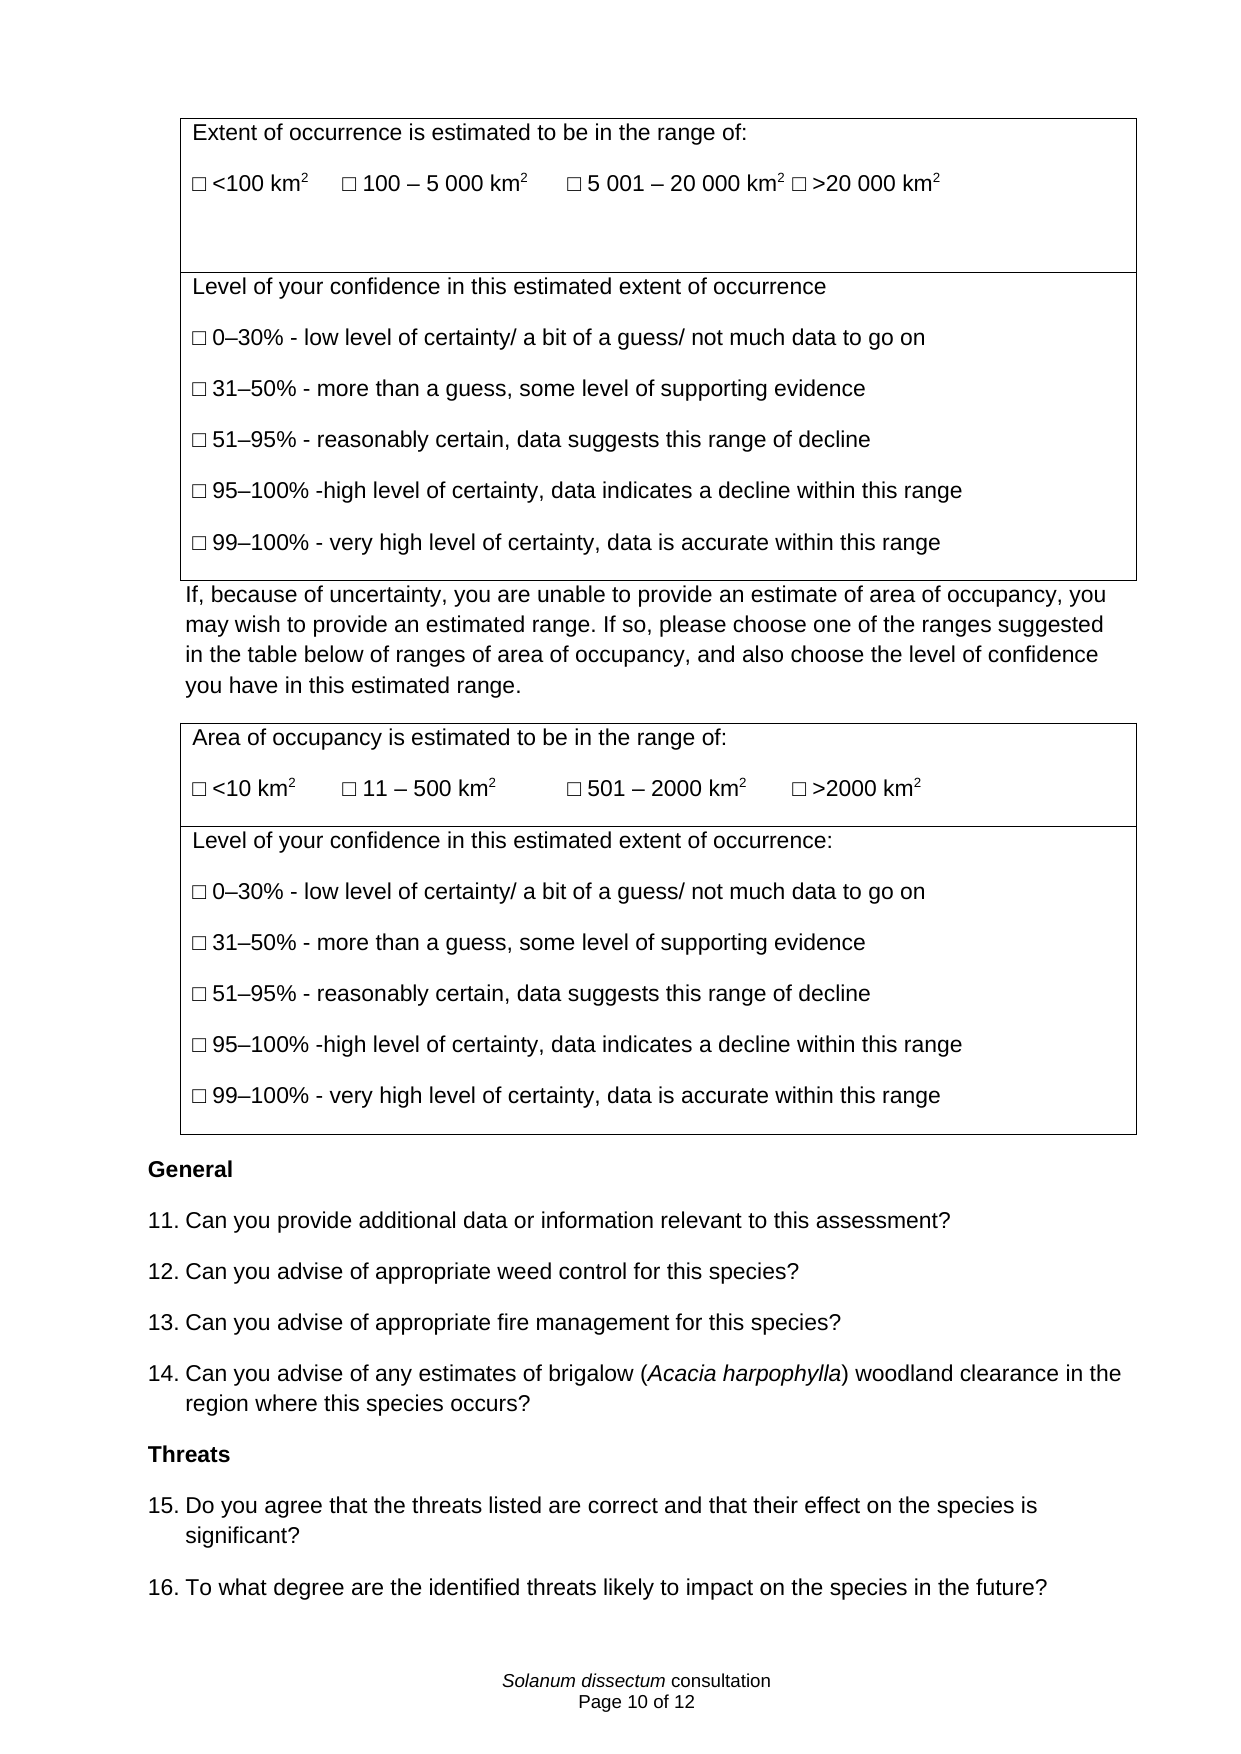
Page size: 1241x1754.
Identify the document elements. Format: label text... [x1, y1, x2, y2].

list Can you advise of appropriate weed control for this species? [148, 1258, 1125, 1284]
table_cell Level of your confidence in this estimated extent of occurrence □ 0–30% - low level of certainty/ a bit of a guess/ not much data to go on □ 31–50% - more than a guess, some level of supporting evidence □ 51–95% - reasonably certain, data suggests this range of decline □ 95–100% -high level of certainty, data indicates a decline within this range □ 99–100% - very high level of certainty, data is accurate within this range [181, 273, 1136, 580]
list Can you advise of appropriate fire management for this species? [148, 1309, 1125, 1335]
list Can you provide additional data or information relevant to this assessment? [148, 1207, 1125, 1233]
list To what degree are the identified threats likely to impact on the species in the future? [148, 1573, 1125, 1600]
table_header Extent of occurrence is estimated to be in the range of: □ <100 km2 □ 100 – 5 000 km2 □ 5 001 – 20 000 km2 □ >20 000 km2 [181, 119, 1136, 272]
text Threats [148, 1441, 1125, 1468]
list Do you agree that the threats listed are correct and that their effect on the species is significant? [148, 1492, 1125, 1549]
table_header Area of occupancy is estimated to be in the range of: □ <10 km2 □ 11 – 500 km2 □ 501 – 2000 km2 □ >2000 km2 [181, 724, 1136, 826]
text If, because of uncertainty, you are unable to provide an estimate of area of occupancy, you may wish to provide an estimated range. If so, please choose one of the ranges suggested in the table below of ranges of area of occupancy, and also choose the level of confidence you have in this estimated range. [185, 581, 1125, 698]
list Can you advise of any estimates of brigalow (Acacia harpophylla) woodland clearance in the region where this species occurs? [148, 1360, 1125, 1417]
text General [148, 1156, 1125, 1182]
table_cell Level of your confidence in this estimated extent of occurrence: □ 0–30% - low level of certainty/ a bit of a guess/ not much data to go on □ 31–50% - more than a guess, some level of supporting evidence □ 51–95% - reasonably certain, data suggests this range of decline □ 95–100% -high level of certainty, data indicates a decline within this range □ 99–100% - very high level of certainty, data is accurate within this range [181, 827, 1136, 1134]
